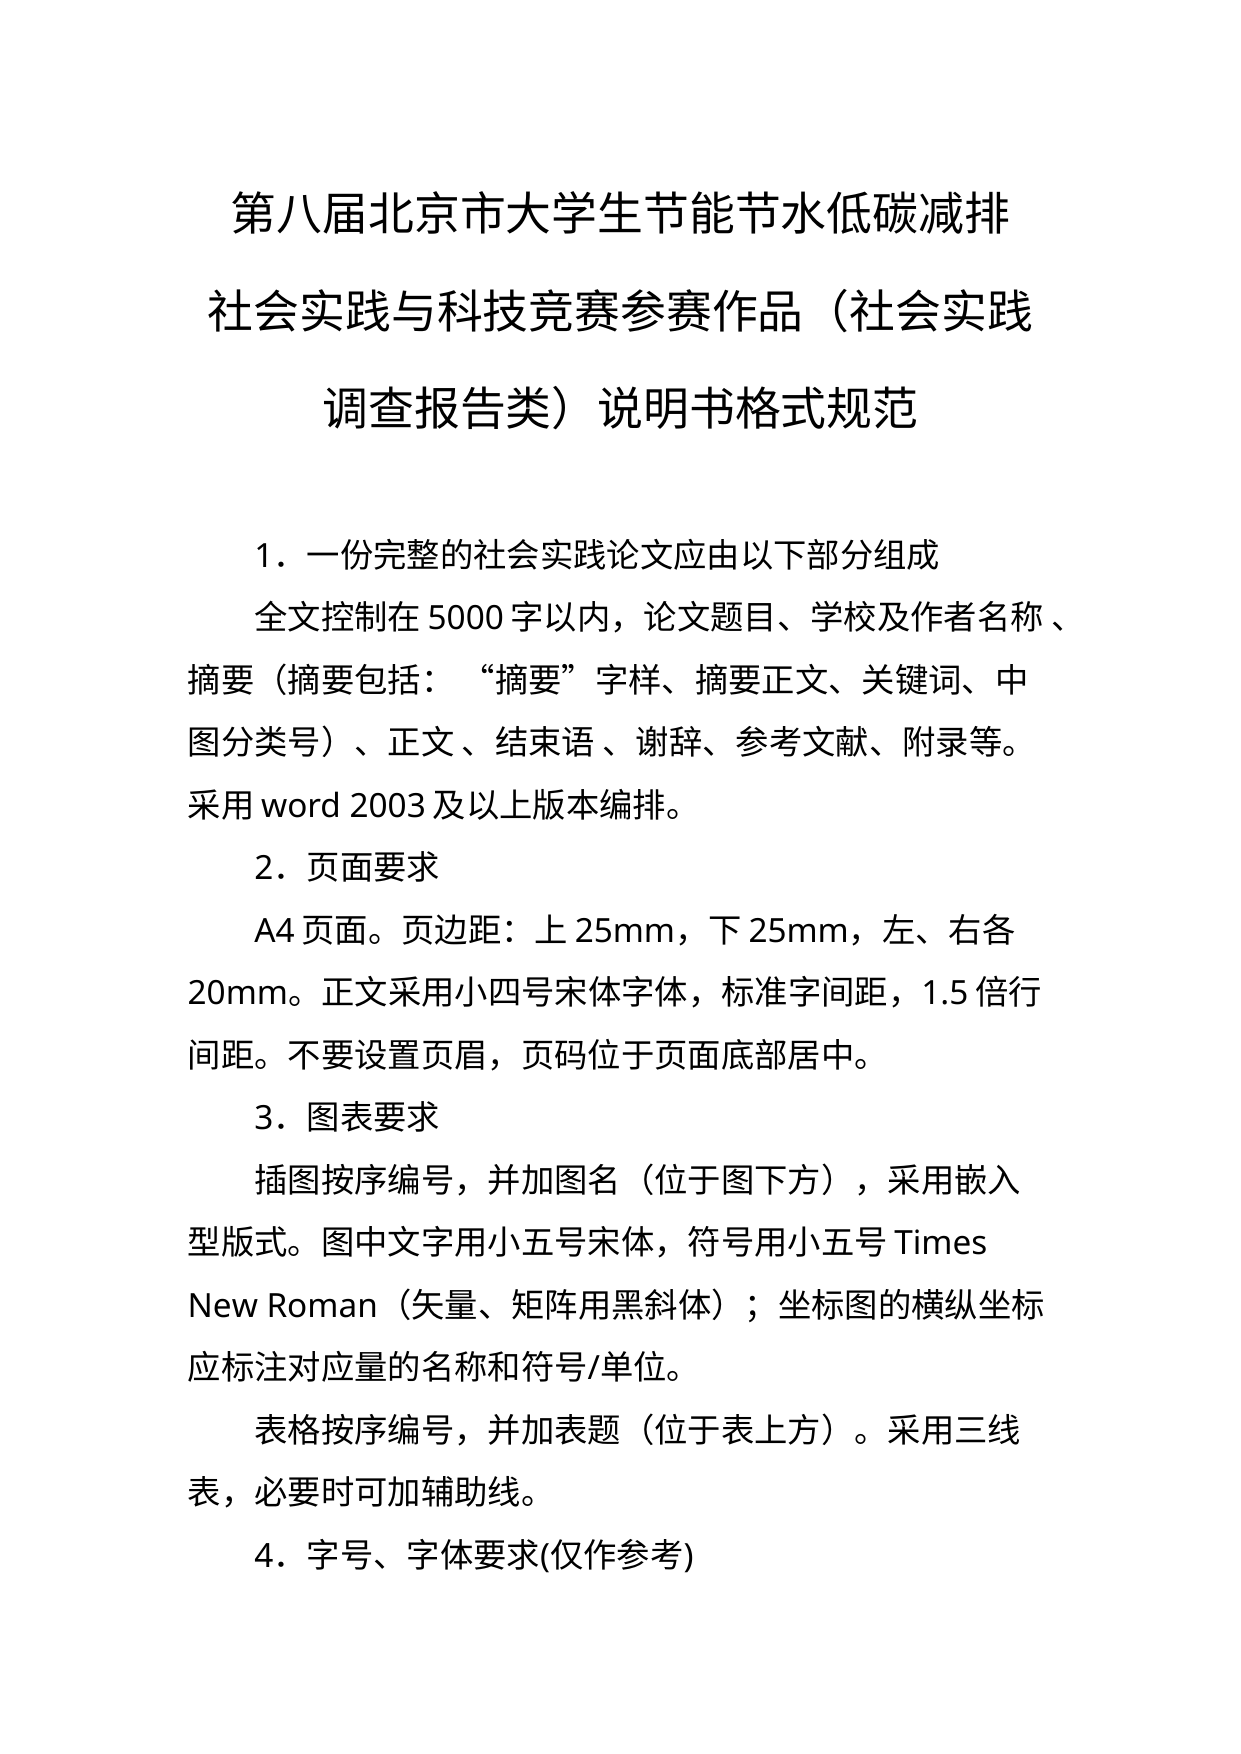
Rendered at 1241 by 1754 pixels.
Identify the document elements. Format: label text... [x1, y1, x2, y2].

text 1．一份完整的社会实践论文应由以下部分组成 [187, 517, 1053, 579]
text 表格按序编号，并加表题（位于表上方）。采用三线表，必要时可加辅助线。 [187, 1392, 1053, 1517]
text 4．字号、字体要求(仅作参考) [187, 1517, 1053, 1579]
text 2．页面要求 [187, 829, 1053, 892]
text 插图按序编号，并加图名（位于图下方），采用嵌入型版式。图中文字用小五号宋体，符号用小五号Times New Roman（矢量、矩阵用黑斜体）；坐标图的横纵坐标应标注对应量的名称和符号/单位。 [187, 1142, 1053, 1392]
text 第八届北京市大学生节能节水低碳减排 [187, 162, 1053, 259]
text 全文控制在5000字以内，论文题目、学校及作者名称 、摘要（摘要包括： “摘要”字样、摘要正文、关键词、中图分类号）、正文 、结束语 、谢辞、参考文献、附录等。采用word 2003及以上版本编排。 [187, 579, 1053, 829]
text A4页面。页边距：上25mm，下25mm，左、右各20mm。正文采用小四号宋体字体，标准字间距，1.5倍行间距。不要设置页眉，页码位于页面底部居中。 [187, 892, 1053, 1079]
text 3．图表要求 [187, 1079, 1053, 1142]
text 社会实践与科技竞赛参赛作品（社会实践调查报告类）说明书格式规范 [187, 259, 1053, 454]
